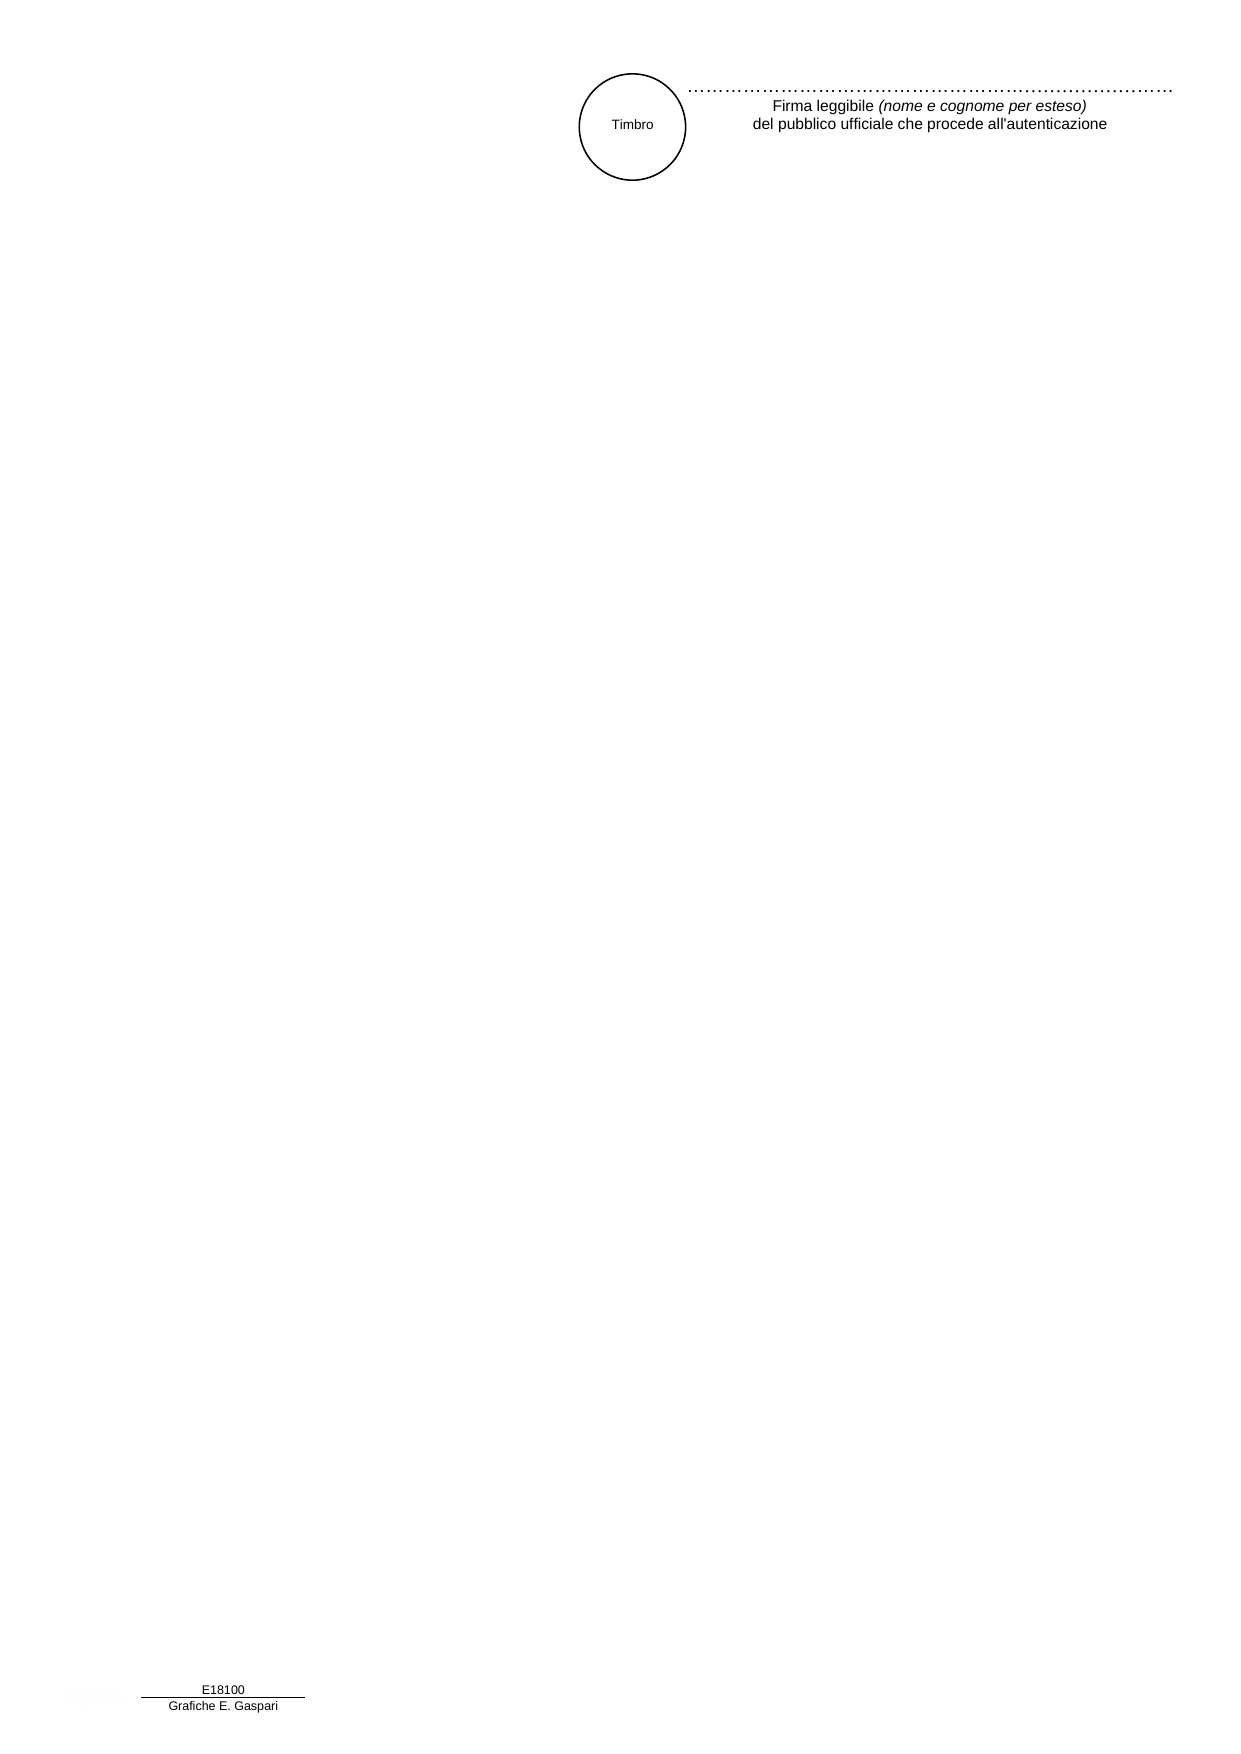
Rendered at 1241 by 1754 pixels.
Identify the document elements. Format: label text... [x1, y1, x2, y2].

text del pubblico ufficiale che procede all'autenticazione [686, 115, 1181, 133]
text …………………………………………………………………… [679, 75, 1181, 97]
text Firma leggibile (nome e cognome per esteso) [679, 97, 1181, 115]
